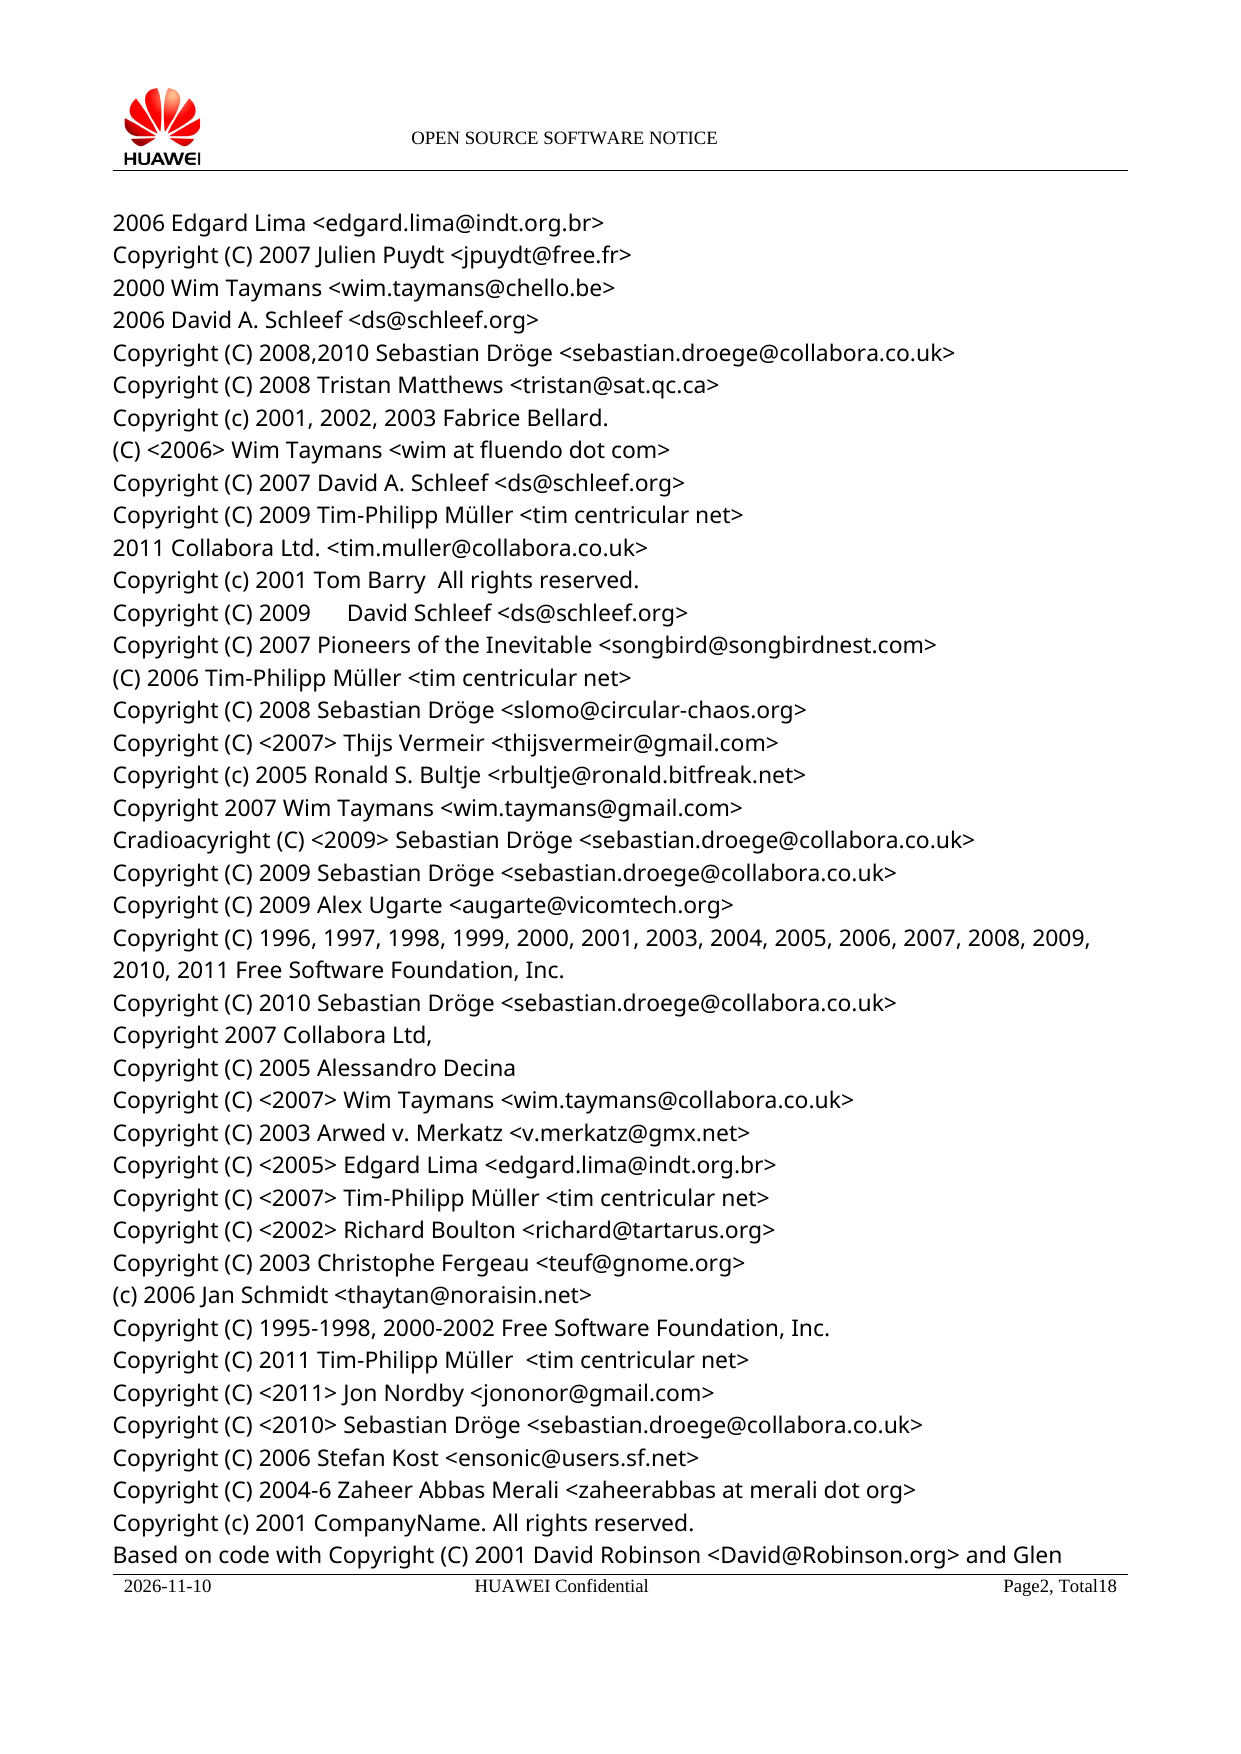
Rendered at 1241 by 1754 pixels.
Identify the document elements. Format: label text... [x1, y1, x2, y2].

picture [124, 88, 201, 165]
